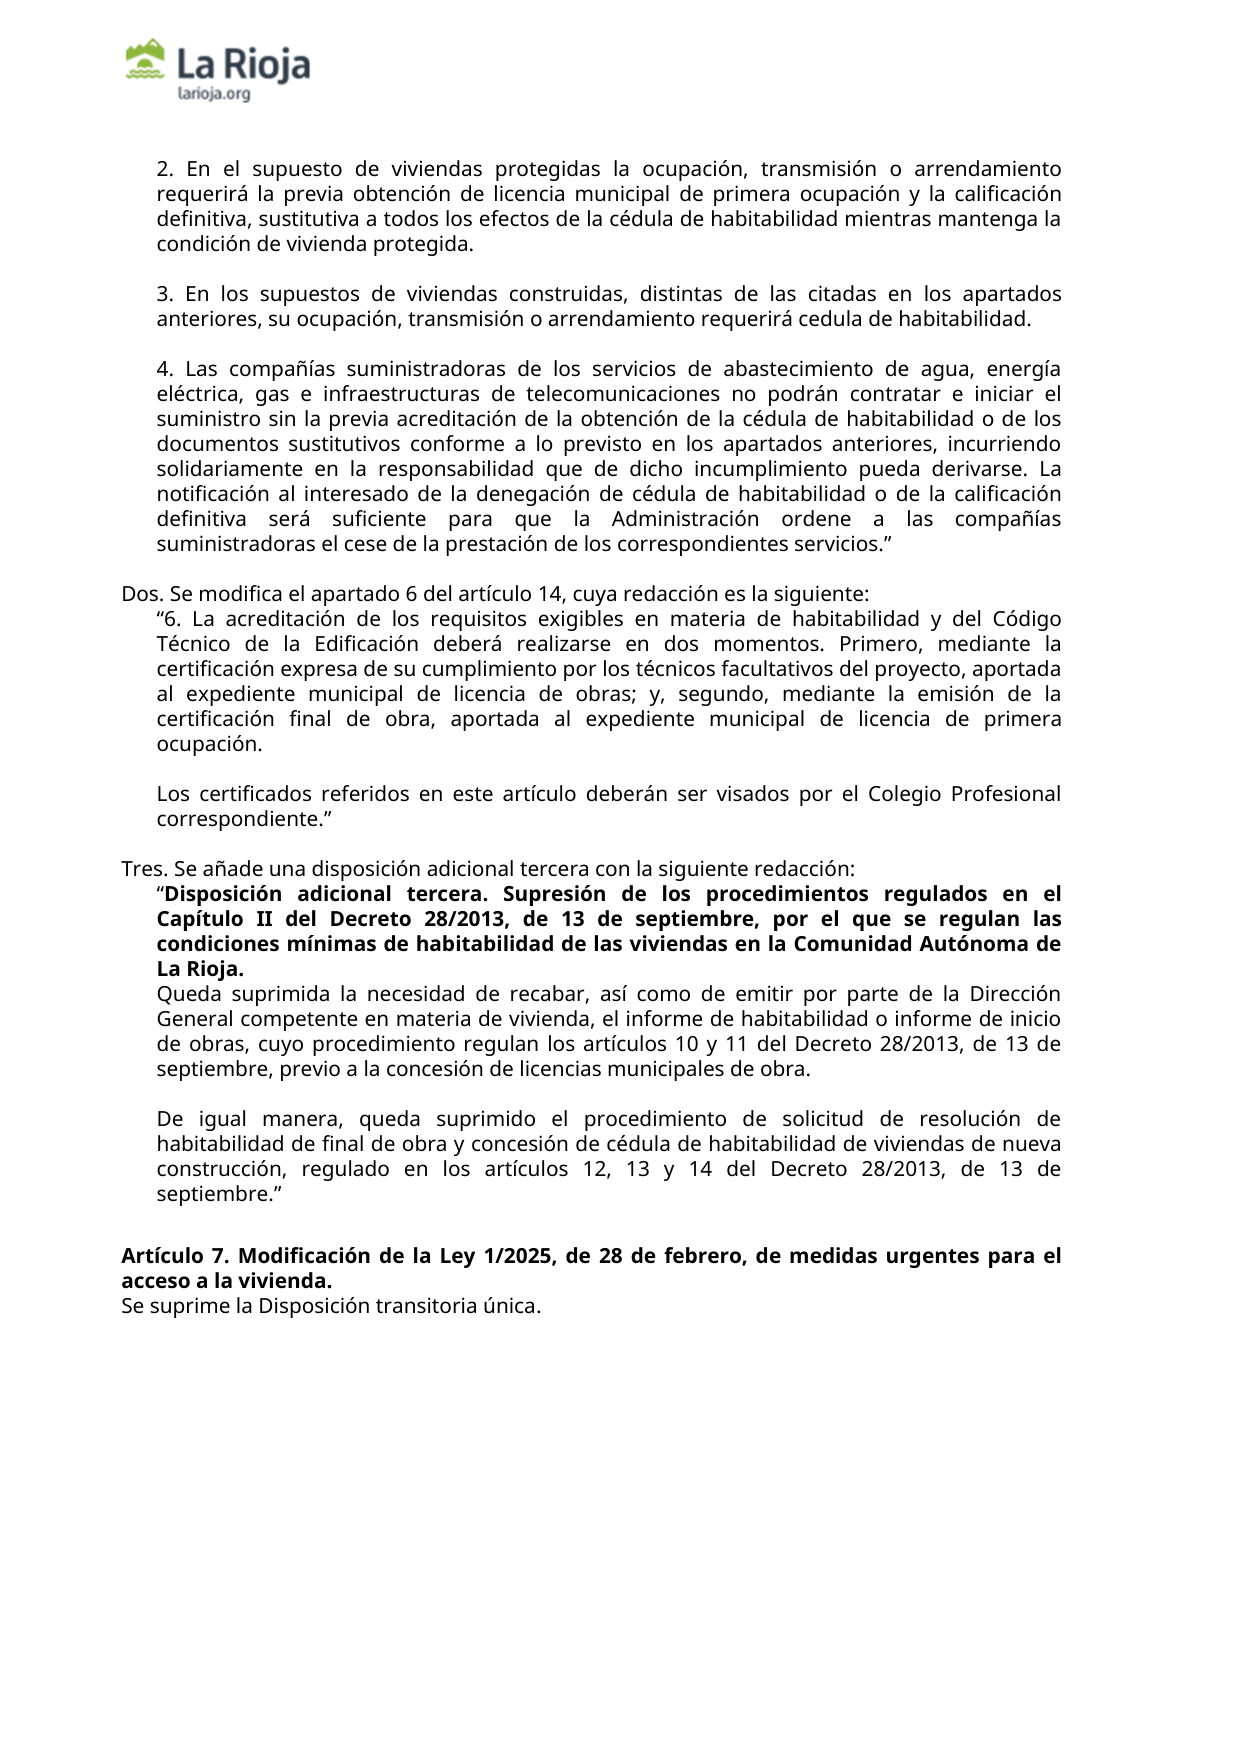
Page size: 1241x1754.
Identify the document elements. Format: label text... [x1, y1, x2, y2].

text De igual manera, queda suprimido el procedimiento de solicitud de resolución de habitabilidad de final de obra y concesión de cédula de habitabilidad de viviendas de nueva construcción, regulado en los artículos 12, 13 y 14 del Decreto 28/2013, de 13 de septiembre.” [156, 1106, 1063, 1206]
text “Disposición adicional tercera. Supresión de los procedimientos regulados en el Capítulo II del Decreto 28/2013, de 13 de septiembre, por el que se regulan las condiciones mínimas de habitabilidad de las viviendas en la Comunidad Autónoma de La Rioja. [156, 881, 1063, 981]
picture [125, 38, 311, 104]
text Los certificados referidos en este artículo deberán ser visados por el Colegio Profesional correspondiente.” [156, 781, 1063, 831]
text Tres. Se añade una disposición adicional tercera con la siguiente redacción: [121, 856, 1063, 881]
text 3. En los supuestos de viviendas construidas, distintas de las citadas en los apartados anteriores, su ocupación, transmisión o arrendamiento requerirá cedula de habitabilidad. [156, 281, 1063, 331]
subtitle Artículo 7. Modificación de la Ley 1/2025, de 28 de febrero, de medidas urgentes para el acceso a la vivienda. [121, 1243, 1063, 1293]
text 2. En el supuesto de viviendas protegidas la ocupación, transmisión o arrendamiento requerirá la previa obtención de licencia municipal de primera ocupación y la calificación definitiva, sustitutiva a todos los efectos de la cédula de habitabilidad mientras mantenga la condición de vivienda protegida. [156, 156, 1063, 256]
text 4. Las compañías suministradoras de los servicios de abastecimiento de agua, energía eléctrica, gas e infraestructuras de telecomunicaciones no podrán contratar e iniciar el suministro sin la previa acreditación de la obtención de la cédula de habitabilidad o de los documentos sustitutivos conforme a lo previsto en los apartados anteriores, incurriendo solidariamente en la responsabilidad que de dicho incumplimiento pueda derivarse. La notificación al interesado de la denegación de cédula de habitabilidad o de la calificación definitiva será suficiente para que la Administración ordene a las compañías suministradoras el cese de la prestación de los correspondientes servicios.” [156, 356, 1063, 556]
text Dos. Se modifica el apartado 6 del artículo 14, cuya redacción es la siguiente: [121, 581, 1063, 606]
text Queda suprimida la necesidad de recabar, así como de emitir por parte de la Dirección General competente en materia de vivienda, el informe de habitabilidad o informe de inicio de obras, cuyo procedimiento regulan los artículos 10 y 11 del Decreto 28/2013, de 13 de septiembre, previo a la concesión de licencias municipales de obra. [156, 981, 1063, 1081]
text “6. La acreditación de los requisitos exigibles en materia de habitabilidad y del Código Técnico de la Edificación deberá realizarse en dos momentos. Primero, mediante la certificación expresa de su cumplimiento por los técnicos facultativos del proyecto, aportada al expediente municipal de licencia de obras; y, segundo, mediante la emisión de la certificación final de obra, aportada al expediente municipal de licencia de primera ocupación. [156, 606, 1063, 756]
text Se suprime la Disposición transitoria única. [121, 1293, 1063, 1318]
